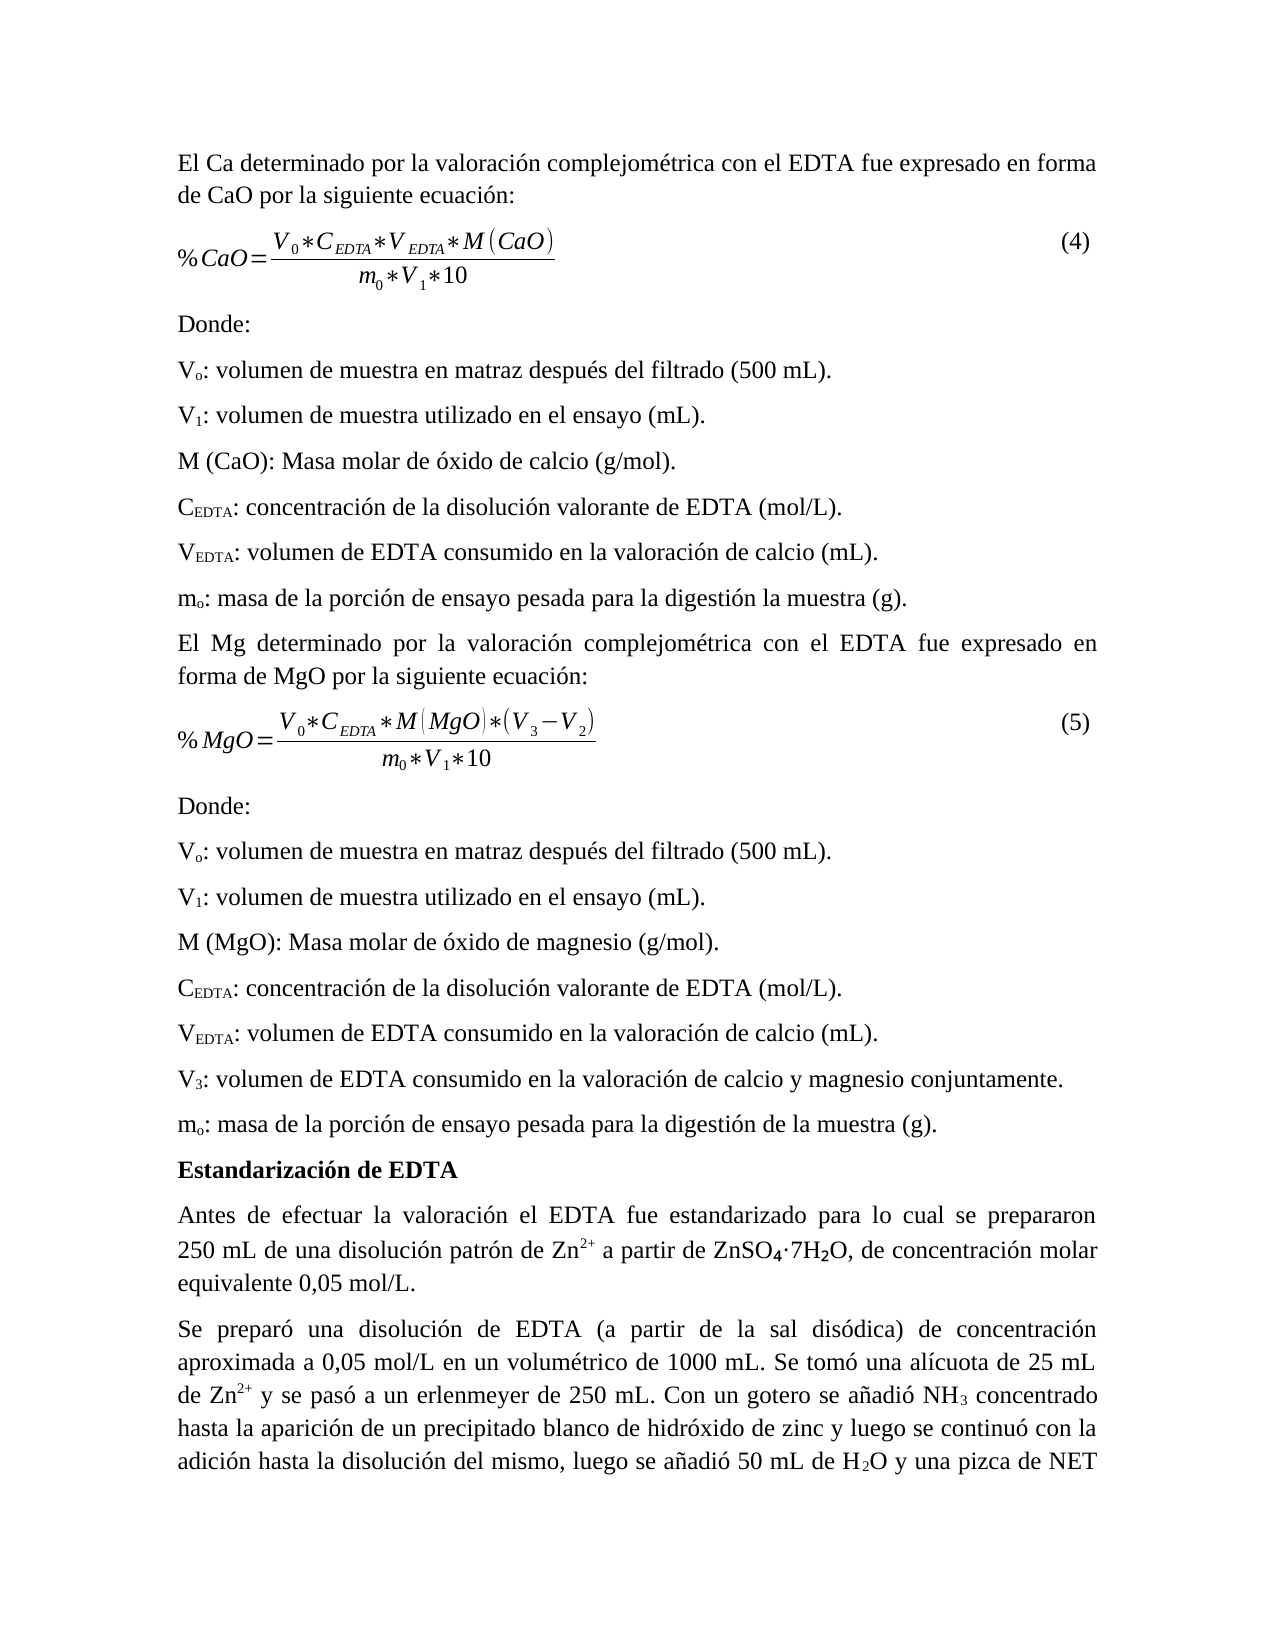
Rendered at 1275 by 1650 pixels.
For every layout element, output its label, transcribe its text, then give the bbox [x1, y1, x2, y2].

text Estandarización de EDTA [177, 1155, 1098, 1184]
text CEDTA: concentración de la disolución valorante de EDTA (mol/L). [177, 492, 1098, 520]
table_header [166, 707, 694, 791]
text Vo: volumen de muestra en matraz después del filtrado (500 mL). [177, 836, 1098, 865]
table_header (4) [634, 226, 1101, 309]
text V3: volumen de EDTA consumido en la valoración de calcio y magnesio conjuntamente. [177, 1064, 1098, 1093]
text mo: masa de la porción de ensayo pesada para la digestión de la muestra (g). [177, 1109, 1098, 1138]
text mo: masa de la porción de ensayo pesada para la digestión la muestra (g). [177, 583, 1098, 611]
text VEDTA: volumen de EDTA consumido en la valoración de calcio (mL). [177, 1018, 1098, 1047]
text V1: volumen de muestra utilizado en el ensayo (mL). [177, 882, 1098, 911]
text El Mg determinado por la valoración complejométrica con el EDTA fue expresado en forma de MgO por la siguiente ecuación: [177, 628, 1098, 690]
text M (MgO): Masa molar de óxido de magnesio (g/mol). [177, 927, 1098, 956]
text M (CaO): Masa molar de óxido de calcio (g/mol). [177, 446, 1098, 475]
table_header [166, 226, 633, 309]
text CEDTA: concentración de la disolución valorante de EDTA (mol/L). [177, 973, 1098, 1002]
text El Ca determinado por la valoración complejométrica con el EDTA fue expresado en forma de CaO por la siguiente ecuación: [177, 148, 1098, 209]
text VEDTA: volumen de EDTA consumido en la valoración de calcio (mL). [177, 537, 1098, 566]
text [177, 1314, 1098, 1474]
text Vo: volumen de muestra en matraz después del filtrado (500 mL). [177, 355, 1098, 384]
text Donde: [177, 309, 1098, 338]
text Antes de efectuar la valoración el EDTA fue estandarizado para lo cual se prepararon 250 mL de una disolución patrón de Zn2+ a partir de ZnSO₄·7H₂O, de concentración molar equivalente 0,05 mol/L. [177, 1201, 1098, 1297]
table_header (5) [694, 707, 1101, 791]
text Donde: [177, 791, 1098, 819]
text V1: volumen de muestra utilizado en el ensayo (mL). [177, 401, 1098, 429]
